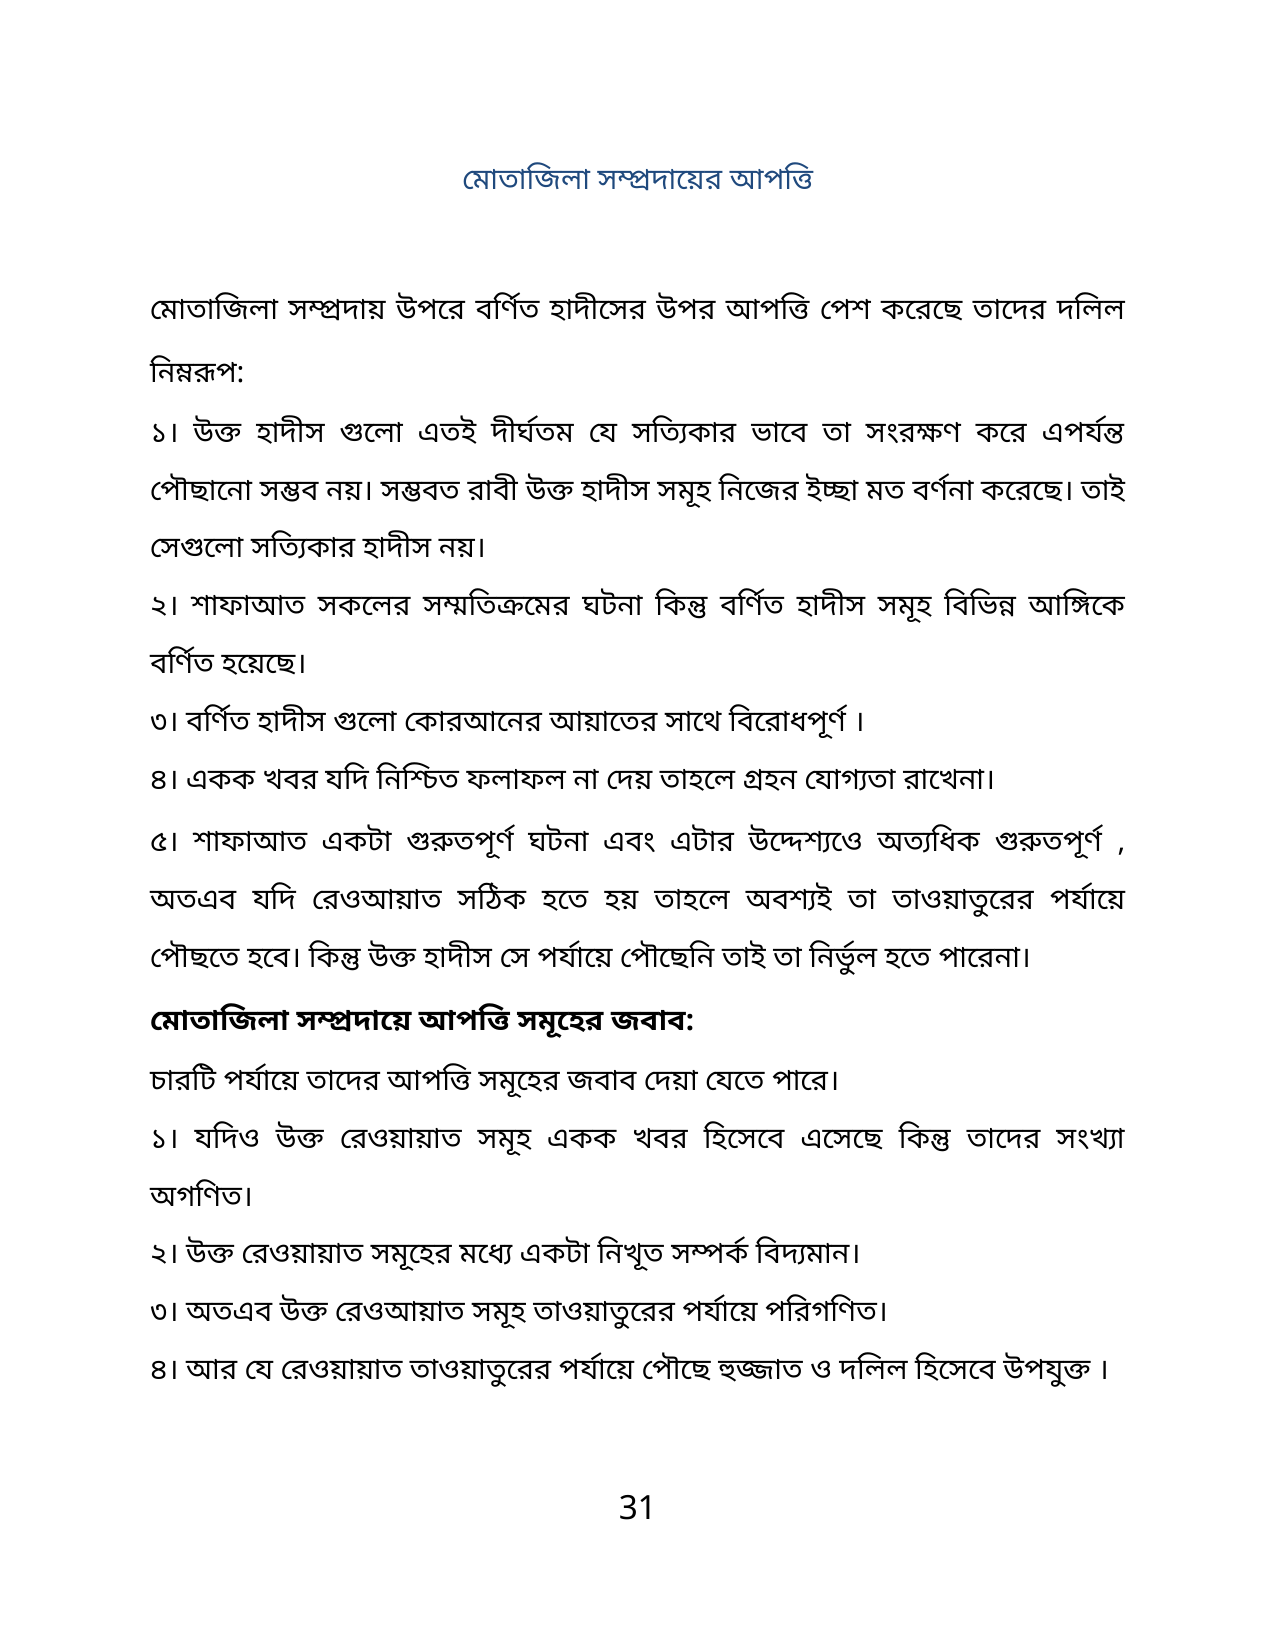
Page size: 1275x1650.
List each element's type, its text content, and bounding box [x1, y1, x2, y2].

text মোতাজিলা সম্প্রদায়ে আপত্তি সমূহের জবাব: [150, 999, 1125, 1042]
text ৫। শাফাআত একটা গুরুতপূর্ণ ঘটনা এবং এটার উদ্দেশ্যওে অত্যধিক গুরুতপূর্ণ , অতএব যদি রেওআয়াত সঠিক হতে হয় তাহলে অবশ্যই তা তাওয়াতুরের পর্যায়ে পৌছতে হবে। কিন্তু উক্ত হাদীস সে পর্যায়ে পৌছেনি তাই তা নির্ভুল হতে পারেনা। [150, 821, 1125, 979]
text ১। যদিও উক্ত রেওয়ায়াত সমূহ একক খবর হিসেবে এসেছে কিন্তু তাদের সংখ্যা অগণিত। [150, 1121, 1125, 1218]
text চারটি পর্যায়ে তাদের আপত্তি সমূহের জবাব দেয়া যেতে পারে। [150, 1063, 1125, 1102]
text ২। উক্ত রেওয়ায়াত সমূহের মধ্যে একটা নিখূত সম্পর্ক বিদ্যমান। [150, 1237, 1125, 1276]
text ৪। একক খবর যদি নিশ্চিত ফলাফল না দেয় তাহলে গ্রহন যোগ্যতা রাখেনা। [150, 763, 1125, 801]
text ১। উক্ত হাদীস গুলো এতই দীর্ঘতম যে সত্যিকার ভাবে তা সংরক্ষণ করে এপর্যন্ত পৌছানো সম্ভব নয়। সম্ভবত রাবী উক্ত হাদীস সমূহ নিজের ইচ্ছা মত বর্ণনা করেছে। তাই সেগুলো সত্যিকার হাদীস নয়। [150, 415, 1125, 570]
text ৩। বর্ণিত হাদীস গুলো কোরআনের আয়াতের সাথে বিরোধপূর্ণ । [150, 705, 1125, 743]
text ২। শাফাআত সকলের সম্মতিক্রমের ঘটনা কিন্তু বর্ণিত হাদীস সমূহ বিভিন্ন আঙ্গিকে বর্ণিত হয়েছে। [150, 589, 1125, 686]
subtitle মোতাজিলা সম্প্রদায়ের আপত্তি [150, 162, 1125, 201]
text মোতাজিলা সম্প্রদায় উপরে বর্ণিত হাদীসের উপর আপত্তি পেশ করেছে তাদের দলিল নিম্নরূপ: [150, 292, 1125, 394]
text ৩। অতএব উক্ত রেওআয়াত সমূহ তাওয়াতুরের পর্যায়ে পরিগণিত। [150, 1295, 1125, 1334]
text ৪। আর যে রেওয়ায়াত তাওয়াতুরের পর্যায়ে পৌছে হুজ্জাত ও দলিল হিসেবে উপযুক্ত । [150, 1353, 1125, 1392]
